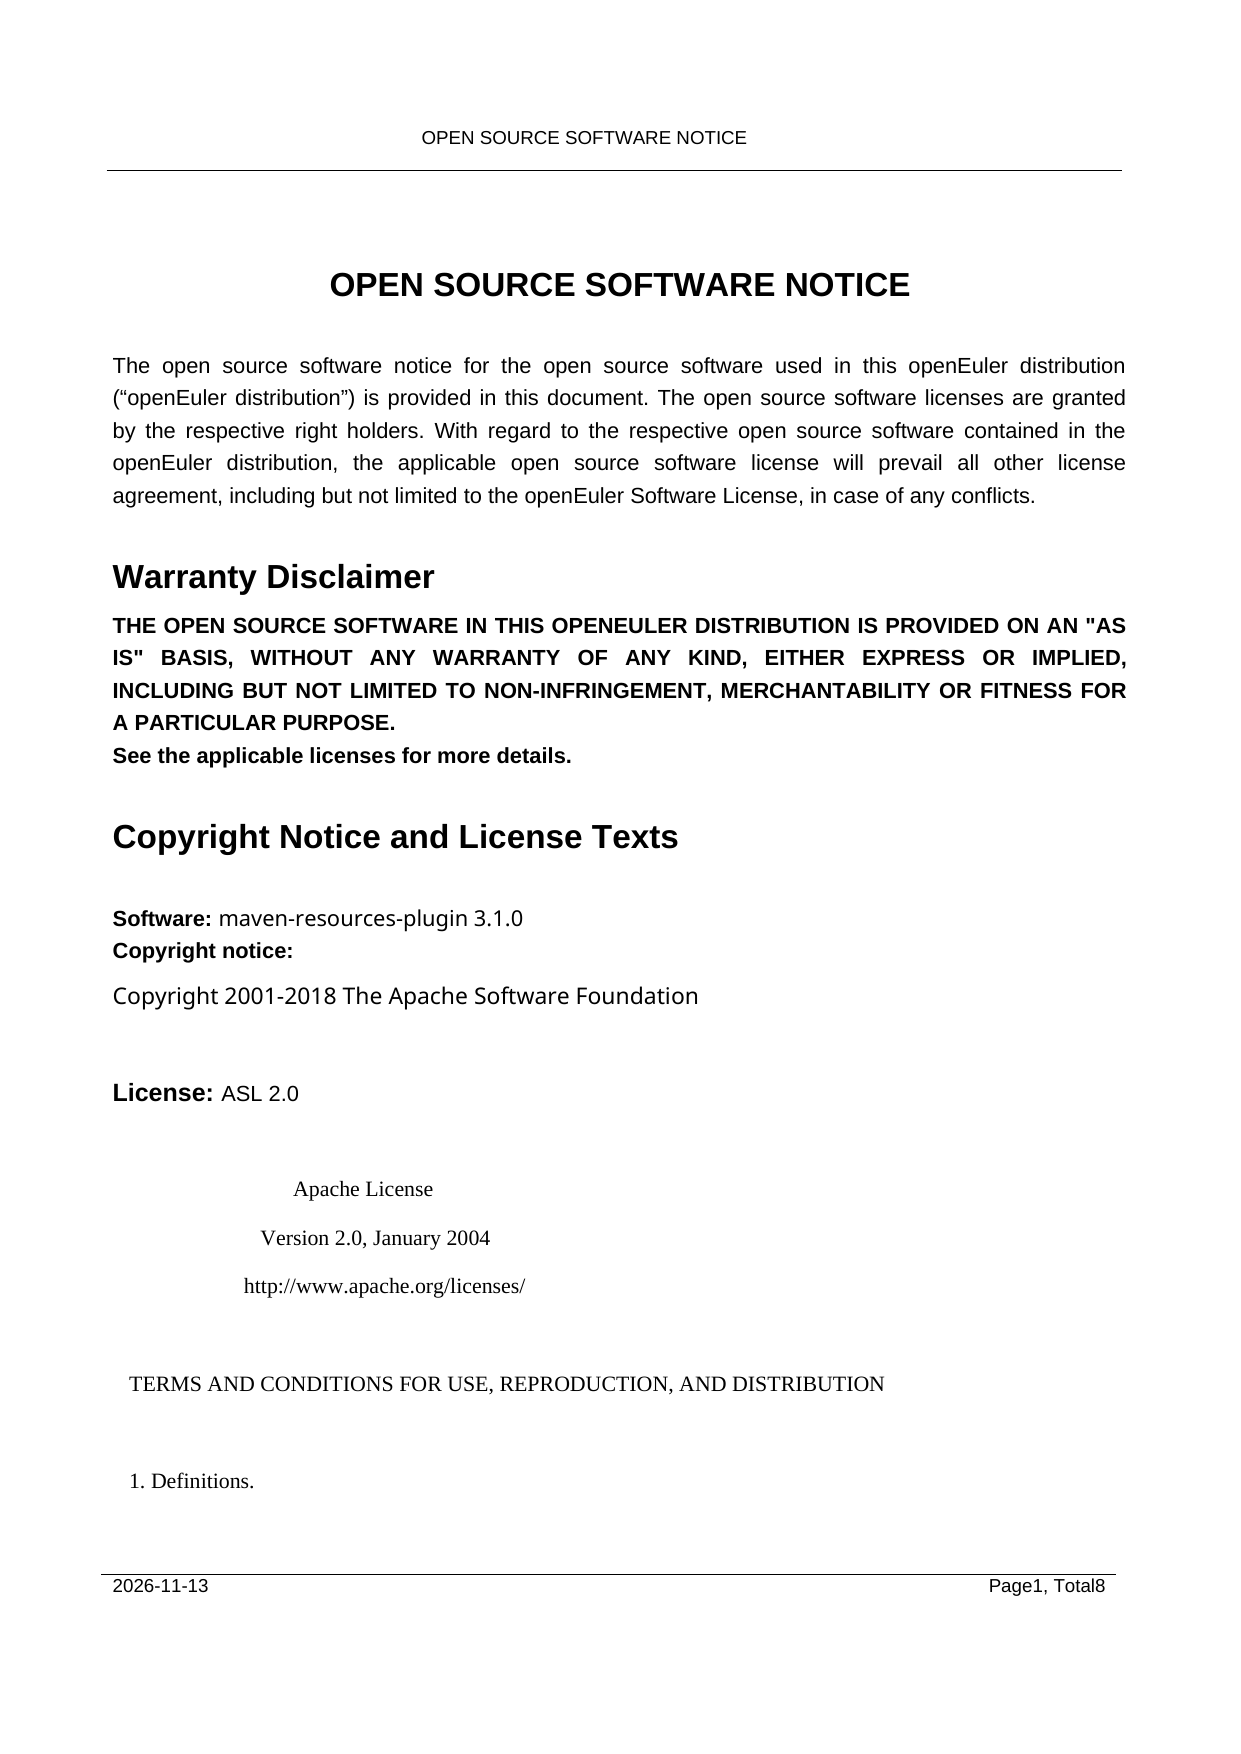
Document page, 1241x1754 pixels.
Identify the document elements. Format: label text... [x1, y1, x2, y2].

text License: ASL 2.0 [112, 1077, 1128, 1109]
text Software: maven-resources-plugin 3.1.0 [112, 901, 1128, 934]
text Copyright Notice and License Texts [112, 804, 1128, 869]
text Copyright notice: [112, 934, 1128, 966]
text OPEN SOURCE SOFTWARE NOTICE [112, 251, 1128, 316]
text The open source software notice for the open source software used in this openEuler distribution (“openEuler distribution”) is provided in this document. The open source software licenses are granted by the respective right holders. With regard to the respective open source software contained in the openEuler distribution, the applicable open source software license will prevail all other license agreement, including but not limited to the openEuler Software License, in case of any conflicts. [112, 349, 1128, 511]
text THE OPEN SOURCE SOFTWARE IN THIS OPENEULER DISTRIBUTION IS PROVIDED ON AN "AS IS" BASIS, WITHOUT ANY WARRANTY OF ANY KIND, EITHER EXPRESS OR IMPLIED, INCLUDING BUT NOT LIMITED TO NON-INFRINGEMENT, MERCHANTABILITY OR FITNESS FOR A PARTICULAR PURPOSE. See the applicable licenses for more details. [112, 609, 1128, 771]
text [112, 1123, 1128, 1497]
text Copyright 2001-2018 The Apache Software Foundation [112, 979, 1128, 1060]
text Warranty Disclaimer [112, 544, 1128, 609]
